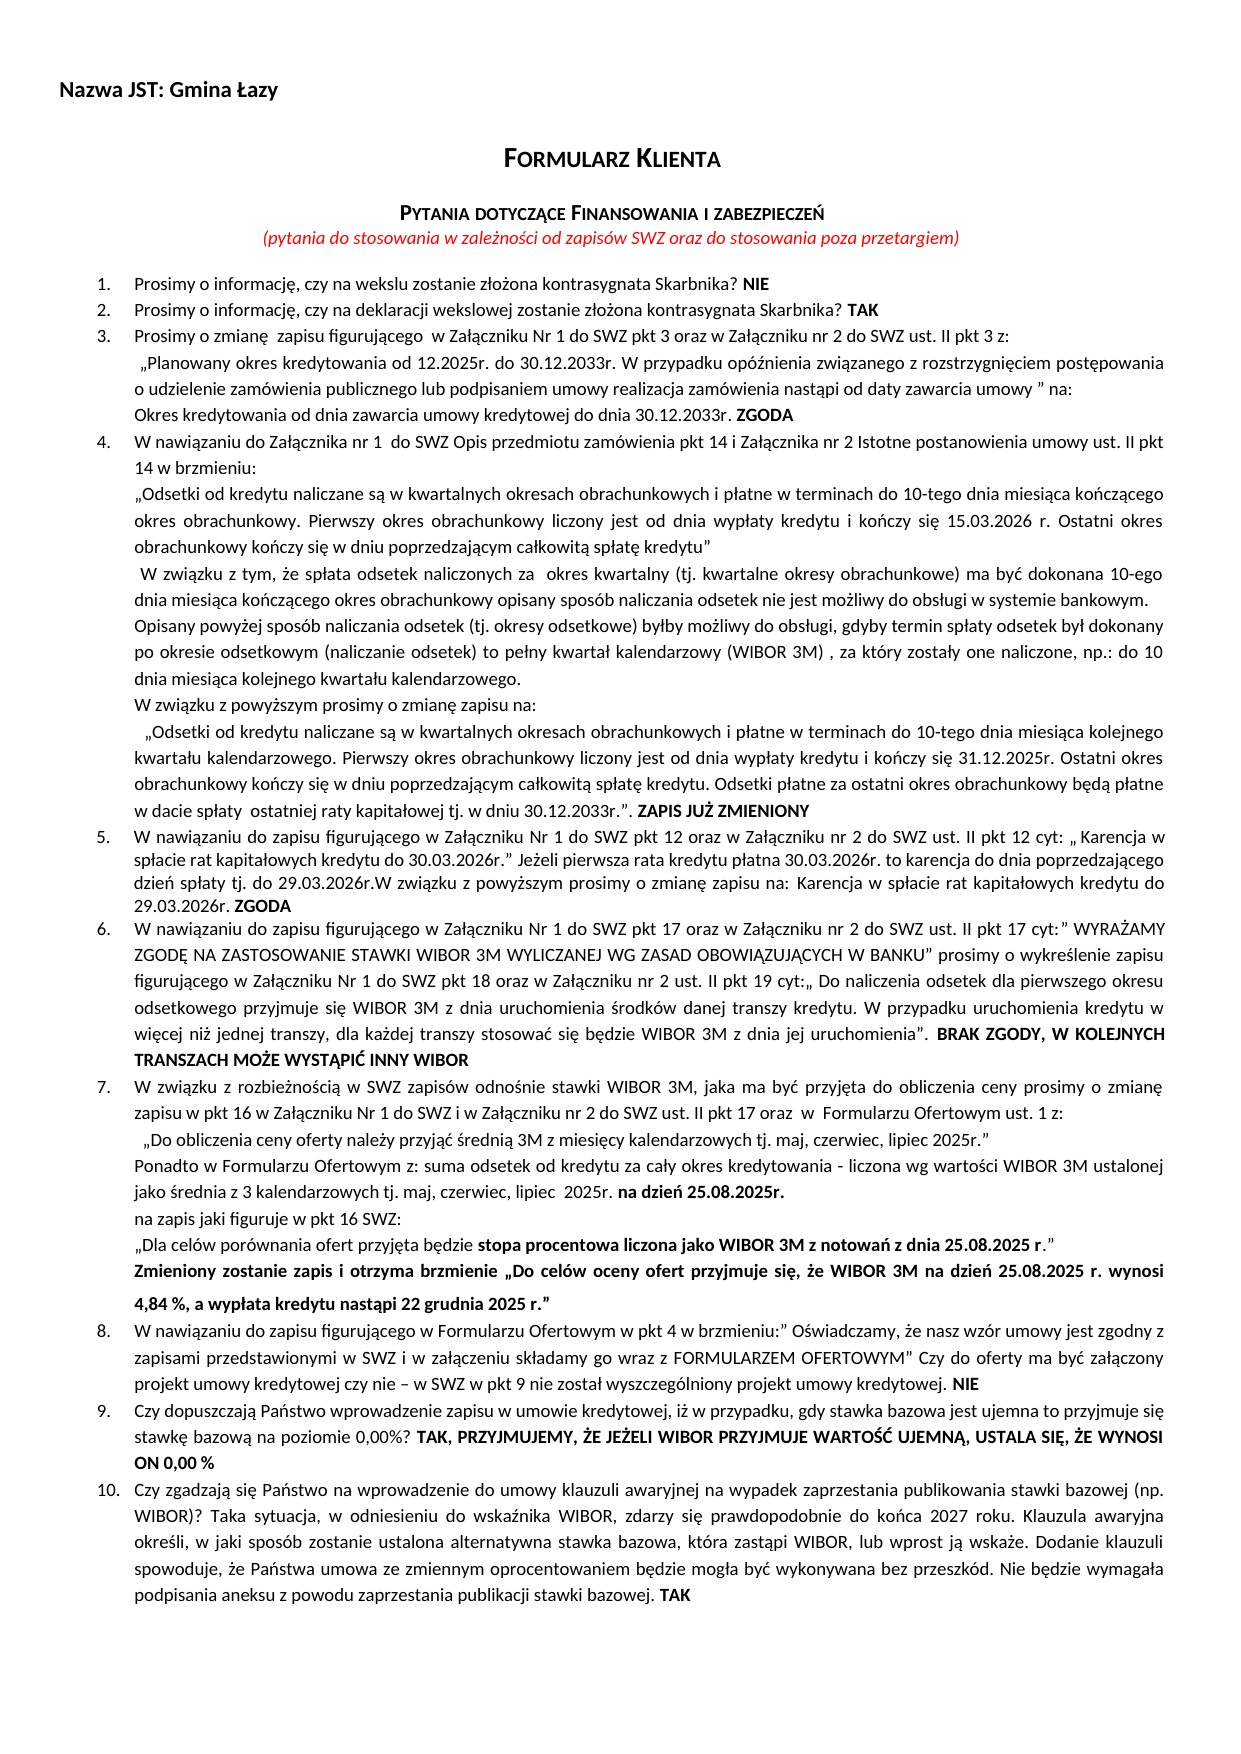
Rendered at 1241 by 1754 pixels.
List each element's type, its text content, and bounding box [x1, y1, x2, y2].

list Ponadto w Formularzu Ofertowym z: suma odsetek od kredytu za cały okres kredytowania - liczona wg wartości WIBOR 3M ustalonej jako średnia z 3 kalendarzowych tj. maj, czerwiec, lipiec 2025r. na dzień 25.08.2025r. [134, 1154, 1165, 1203]
list Prosimy o informację, czy na wekslu zostanie złożona kontrasygnata Skarbnika? NIE [97, 272, 1165, 295]
list „Do obliczenia ceny oferty należy przyjąć średnią 3M z miesięcy kalendarzowych tj. maj, czerwiec, lipiec 2025r.” [134, 1128, 1165, 1151]
text (pytania do stosowania w zależności od zapisów SWZ oraz do stosowania poza przetargiem) [59, 226, 1165, 249]
text Nazwa JST: Gmina Łazy [59, 75, 1165, 103]
list Prosimy o informację, czy na deklaracji wekslowej zostanie złożona kontrasygnata Skarbnika? TAK [97, 298, 1165, 321]
list „Odsetki od kredytu naliczane są w kwartalnych okresach obrachunkowych i płatne w terminach do 10-tego dnia miesiąca kończącego okres obrachunkowy. Pierwszy okres obrachunkowy liczony jest od dnia wypłaty kredytu i kończy się 15.03.2026 r. Ostatni okres obrachunkowy kończy się w dniu poprzedzającym całkowitą spłatę kredytu” [134, 483, 1165, 558]
list W nawiązaniu do Załącznika nr 1 do SWZ Opis przedmiotu zamówienia pkt 14 i Załącznika nr 2 Istotne postanowienia umowy ust. II pkt 14 w brzmieniu: [97, 430, 1165, 479]
list W nawiązaniu do zapisu figurującego w Załączniku Nr 1 do SWZ pkt 12 oraz w Załączniku nr 2 do SWZ ust. II pkt 12 cyt: „Karencja w spłacie rat kapitałowych kredytu do 30.03.2026r.” Jeżeli pierwsza rata kredytu płatna 30.03.2026r. to karencja do dnia poprzedzającego dzień spłaty tj. do 29.03.2026r.W związku z powyższym prosimy o zmianę zapisu na: Karencja w spłacie rat kapitałowych kredytu do 29.03.2026r. ZGODA [96, 825, 1165, 917]
list na zapis jaki figuruje w pkt 16 SWZ: [134, 1207, 1165, 1230]
list Zmieniony zostanie zapis i otrzyma brzmienie „Do celów oceny ofert przyjmuje się, że WIBOR 3M na dzień 25.08.2025 r. wynosi 4,84 %, a wypłata kredytu nastąpi 22 grudnia 2025 r.” [134, 1259, 1165, 1315]
list „Planowany okres kredytowania od 12.2025r. do 30.12.2033r. W przypadku opóźnienia związanego z rozstrzygnięciem postępowania o udzielenie zamówienia publicznego lub podpisaniem umowy realizacja zamówienia nastąpi od daty zawarcia umowy ” na: [134, 351, 1165, 400]
list W nawiązaniu do zapisu figurującego w Załączniku Nr 1 do SWZ pkt 17 oraz w Załączniku nr 2 do SWZ ust. II pkt 17 cyt:” WYRAŻAMY ZGODĘ NA ZASTOSOWANIE STAWKI WIBOR 3M WYLICZANEJ WG ZASAD OBOWIĄZUJĄCYCH W BANKU” prosimy o wykreślenie zapisu figurującego w Załączniku Nr 1 do SWZ pkt 18 oraz w Załączniku nr 2 ust. II pkt 19 cyt:„ Do naliczenia odsetek dla pierwszego okresu odsetkowego przyjmuje się WIBOR 3M z dnia uruchomienia środków danej transzy kredytu. W przypadku uruchomienia kredytu w więcej niż jednej transzy, dla każdej transzy stosować się będzie WIBOR 3M z dnia jej uruchomienia”. BRAK ZGODY, W KOLEJNYCH TRANSZACH MOŻE WYSTĄPIĆ INNY WIBOR [97, 917, 1165, 1072]
list Czy zgadzają się Państwo na wprowadzenie do umowy klauzuli awaryjnej na wypadek zaprzestania publikowania stawki bazowej (np. WIBOR)? Taka sytuacja, w odniesieniu do wskaźnika WIBOR, zdarzy się prawdopodobnie do końca 2027 roku. Klauzula awaryjna określi, w jaki sposób zostanie ustalona alternatywna stawka bazowa, która zastąpi WIBOR, lub wprost ją wskaże. Dodanie klauzuli spowoduje, że Państwa umowa ze zmiennym oprocentowaniem będzie mogła być wykonywana bez przeszkód. Nie będzie wymagała podpisania aneksu z powodu zaprzestania publikacji stawki bazowej. TAK [97, 1478, 1165, 1606]
text Pytania dotyczące Finansowania i zabezpieczeń [59, 198, 1165, 226]
list Prosimy o zmianę zapisu figurującego w Załączniku Nr 1 do SWZ pkt 3 oraz w Załączniku nr 2 do SWZ ust. II pkt 3 z: [97, 324, 1165, 347]
list Opisany powyżej sposób naliczania odsetek (tj. okresy odsetkowe) byłby możliwy do obsługi, gdyby termin spłaty odsetek był dokonany po okresie odsetkowym (naliczanie odsetek) to pełny kwartał kalendarzowy (WIBOR 3M) , za który zostały one naliczone, np.: do 10 dnia miesiąca kolejnego kwartału kalendarzowego. [134, 614, 1165, 690]
list „Odsetki od kredytu naliczane są w kwartalnych okresach obrachunkowych i płatne w terminach do 10-tego dnia miesiąca kolejnego kwartału kalendarzowego. Pierwszy okres obrachunkowy liczony jest od dnia wypłaty kredytu i kończy się 31.12.2025r. Ostatni okres obrachunkowy kończy się w dniu poprzedzającym całkowitą spłatę kredytu. Odsetki płatne za ostatni okres obrachunkowy będą płatne w dacie spłaty ostatniej raty kapitałowej tj. w dniu 30.12.2033r.”. ZAPIS JUŻ ZMIENIONY [134, 720, 1165, 822]
list W związku z powyższym prosimy o zmianę zapisu na: [134, 693, 1165, 716]
list W związku z tym, że spłata odsetek naliczonych za okres kwartalny (tj. kwartalne okresy obrachunkowe) ma być dokonana 10-ego dnia miesiąca kończącego okres obrachunkowy opisany sposób naliczania odsetek nie jest możliwy do obsługi w systemie bankowym. [134, 562, 1165, 611]
list W związku z rozbieżnością w SWZ zapisów odnośnie stawki WIBOR 3M, jaka ma być przyjęta do obliczenia ceny prosimy o zmianę zapisu w pkt 16 w Załączniku Nr 1 do SWZ i w Załączniku nr 2 do SWZ ust. II pkt 17 oraz w Formularzu Ofertowym ust. 1 z: [97, 1075, 1165, 1124]
list „Dla celów porównania ofert przyjęta będzie stopa procentowa liczona jako WIBOR 3M z notowań z dnia 25.08.2025 r.” [134, 1233, 1165, 1256]
text Formularz Klienta [59, 139, 1165, 175]
list W nawiązaniu do zapisu figurującego w Formularzu Ofertowym w pkt 4 w brzmieniu:” Oświadczamy, że nasz wzór umowy jest zgodny z zapisami przedstawionymi w SWZ i w załączeniu składamy go wraz z FORMULARZEM OFERTOWYM” Czy do oferty ma być załączony projekt umowy kredytowej czy nie – w SWZ w pkt 9 nie został wyszczególniony projekt umowy kredytowej. NIE [97, 1320, 1165, 1395]
list Czy dopuszczają Państwo wprowadzenie zapisu w umowie kredytowej, iż w przypadku, gdy stawka bazowa jest ujemna to przyjmuje się stawkę bazową na poziomie 0,00%? TAK, PRZYJMUJEMY, ŻE JEŻELI WIBOR PRZYJMUJE WARTOŚĆ UJEMNĄ, USTALA SIĘ, ŻE WYNOSI ON 0,00 % [97, 1399, 1165, 1474]
list Okres kredytowania od dnia zawarcia umowy kredytowej do dnia 30.12.2033r. ZGODA [134, 403, 1165, 426]
